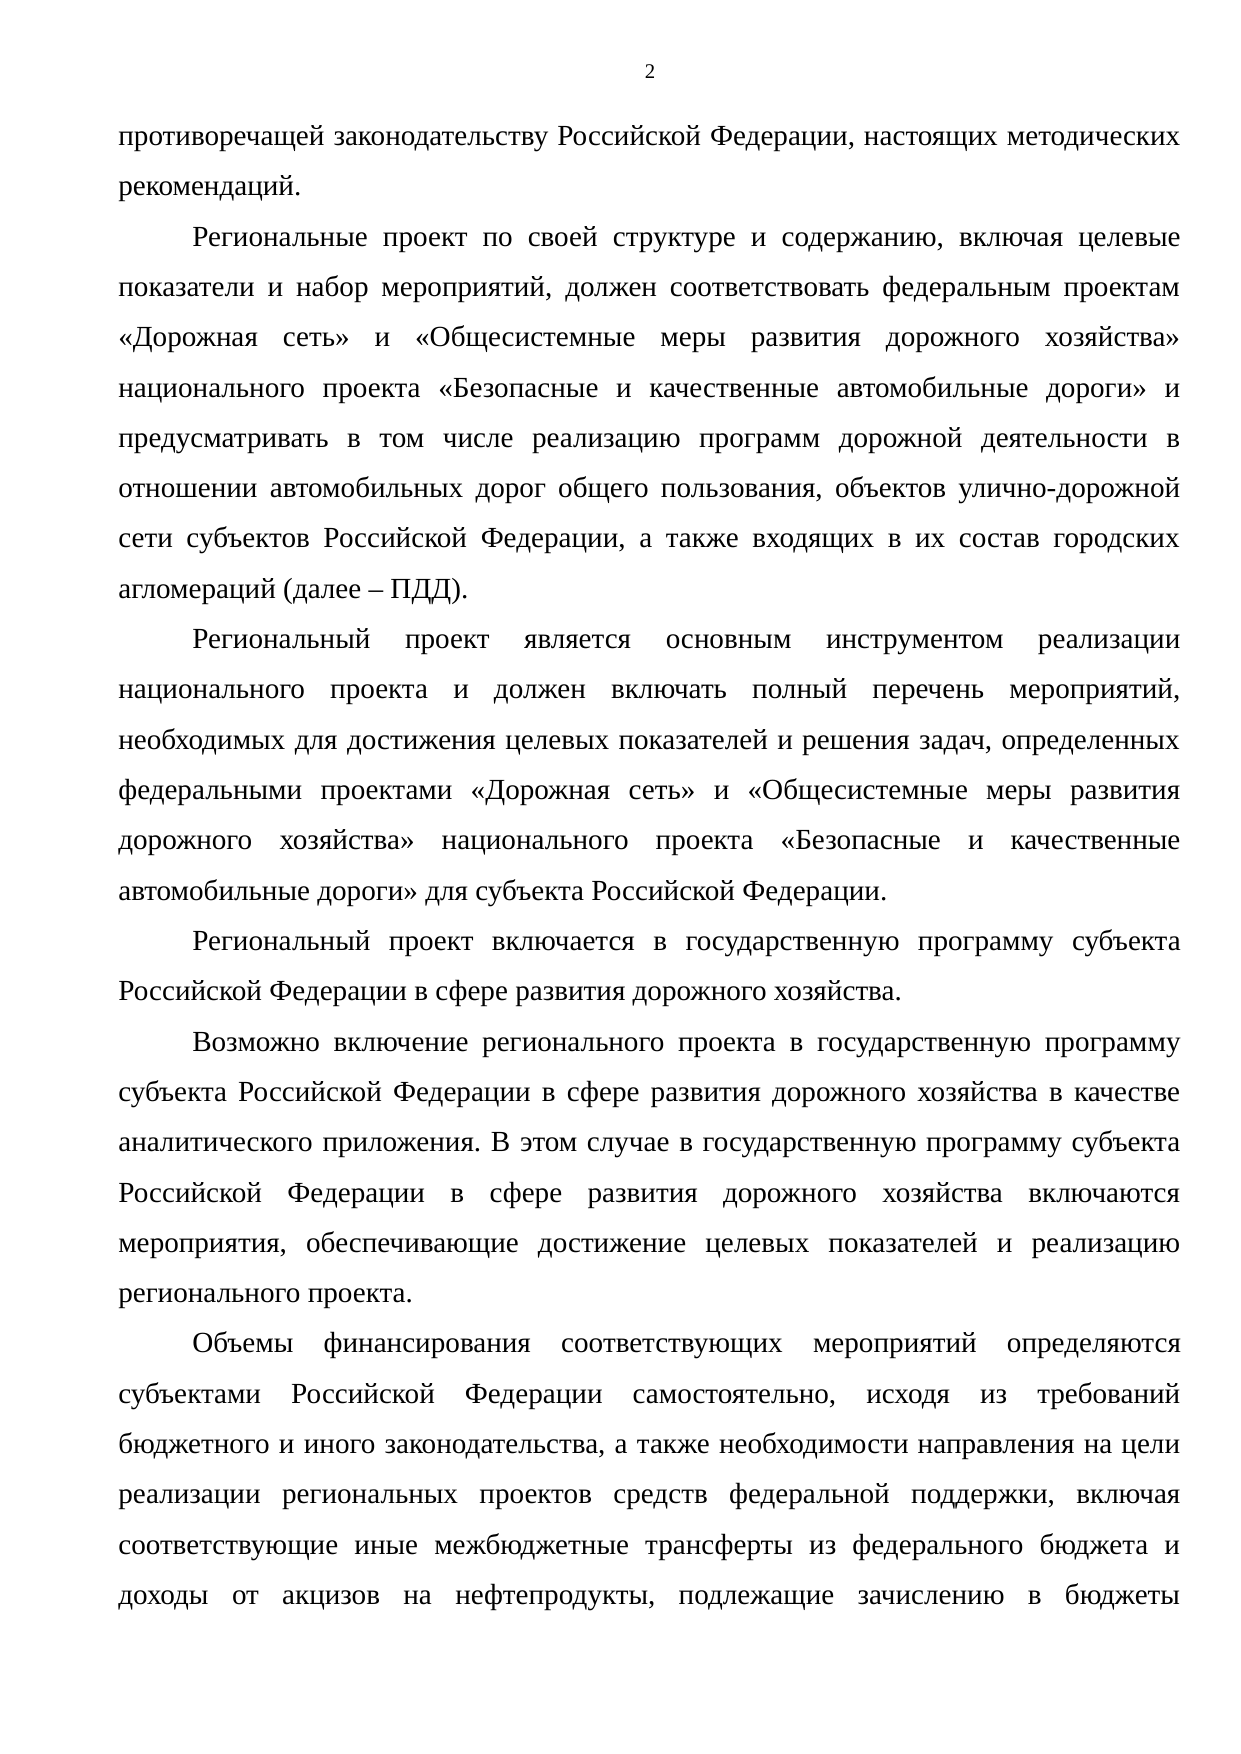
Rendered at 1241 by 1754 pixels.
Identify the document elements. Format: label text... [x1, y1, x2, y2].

text Региональные проект по своей структуре и содержанию, включая целевые показатели и набор мероприятий, должен соответствовать федеральным проектам «Дорожная сеть» и «Общесистемные меры развития дорожного хозяйства» национального проекта «Безопасные и качественные автомобильные дороги» и предусматривать в том числе реализацию программ дорожной деятельности в отношении автомобильных дорог общего пользования, объектов улично-дорожной сети субъектов Российской Федерации, а также входящих в их состав городских агломераций (далее – ПДД). [118, 219, 1181, 604]
text Возможно включение регионального проекта в государственную программу субъекта Российской Федерации в сфере развития дорожного хозяйства в качестве аналитического приложения. В этом случае в государственную программу субъекта Российской Федерации в сфере развития дорожного хозяйства включаются мероприятия, обеспечивающие достижение целевых показателей и реализацию регионального проекта. [118, 1024, 1181, 1309]
text Региональный проект включается в государственную программу субъекта Российской Федерации в сфере развития дорожного хозяйства. [118, 923, 1181, 1007]
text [118, 1326, 1181, 1611]
text Региональный проект является основным инструментом реализации национального проекта и должен включать полный перечень мероприятий, необходимых для достижения целевых показателей и решения задач, определенных федеральными проектами «Дорожная сеть» и «Общесистемные меры развития дорожного хозяйства» национального проекта «Безопасные и качественные автомобильные дороги» для субъекта Российской Федерации. [118, 621, 1181, 906]
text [118, 118, 1181, 202]
